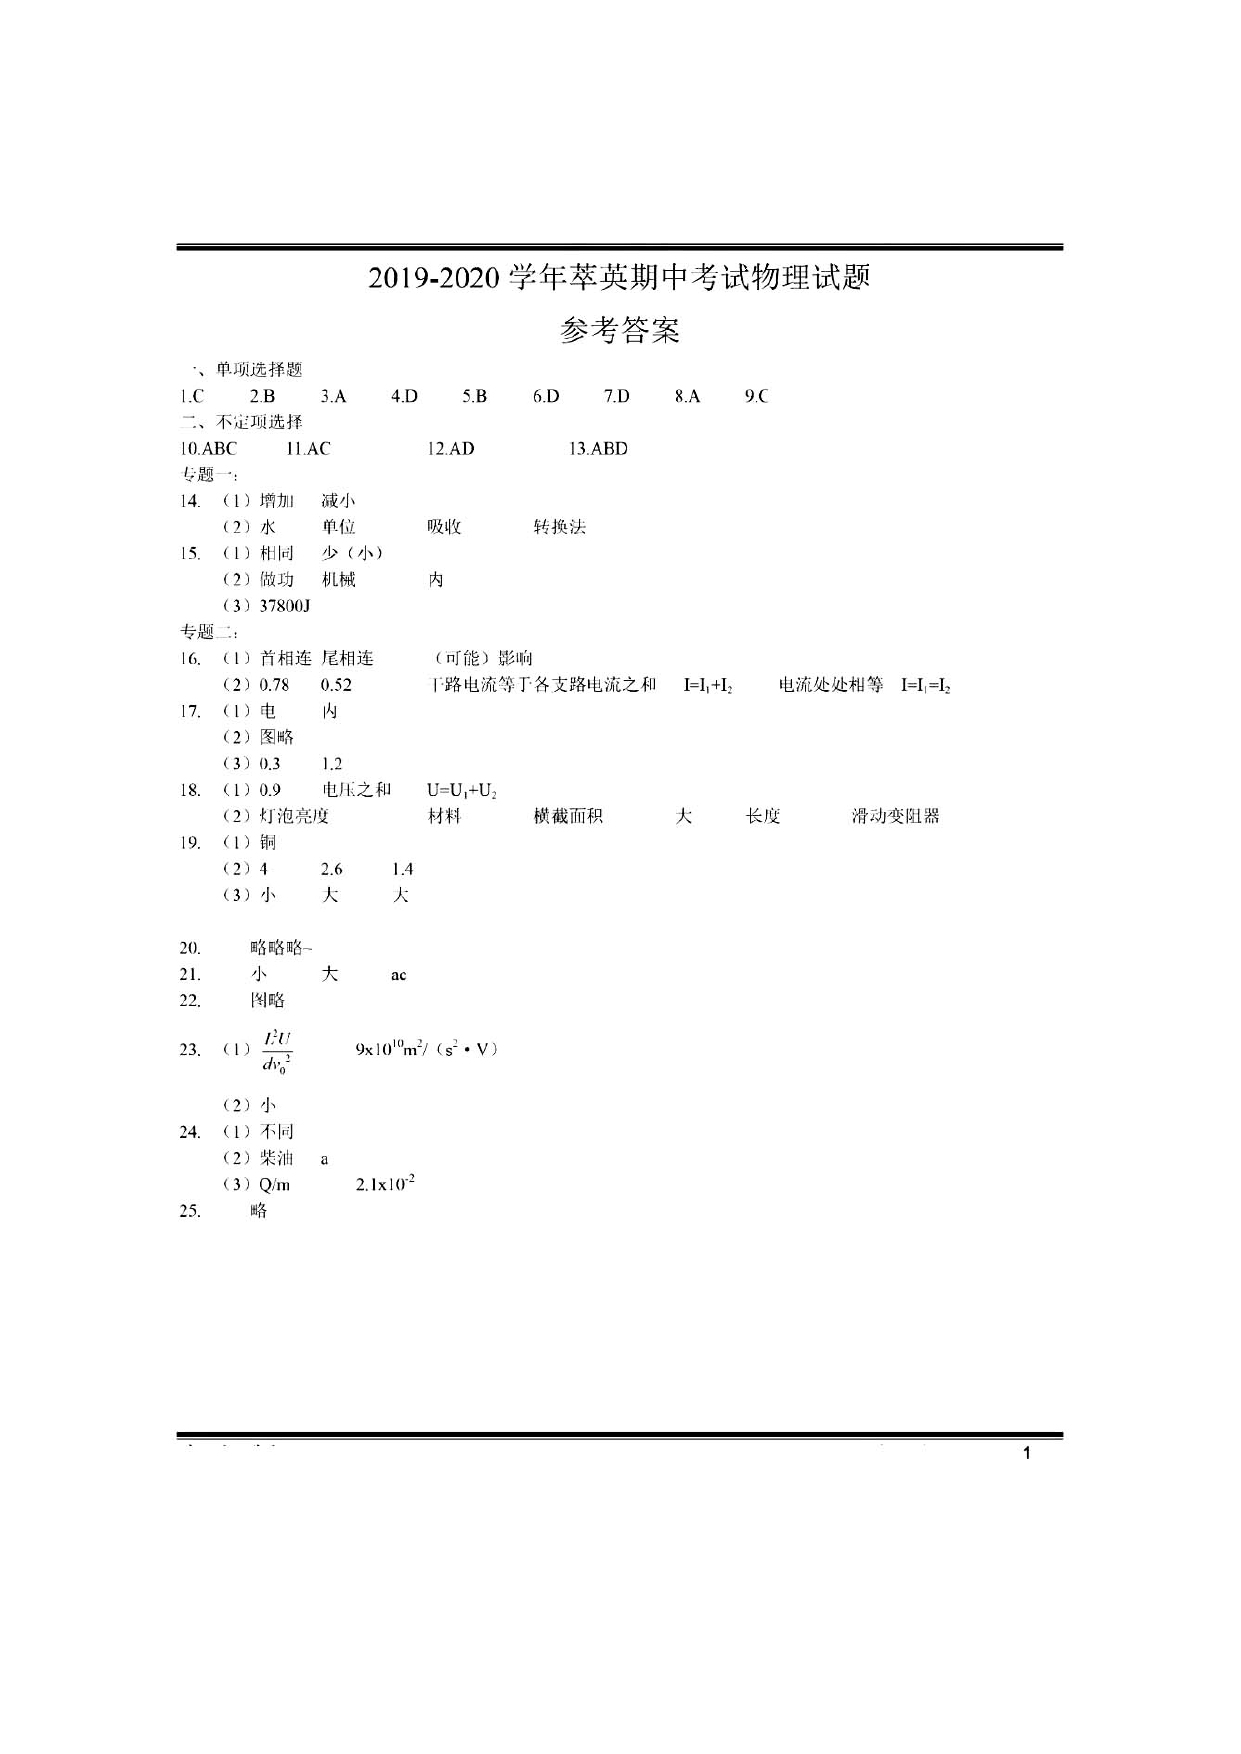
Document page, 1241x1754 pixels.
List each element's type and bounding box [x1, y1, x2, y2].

picture [118, 129, 1121, 1547]
